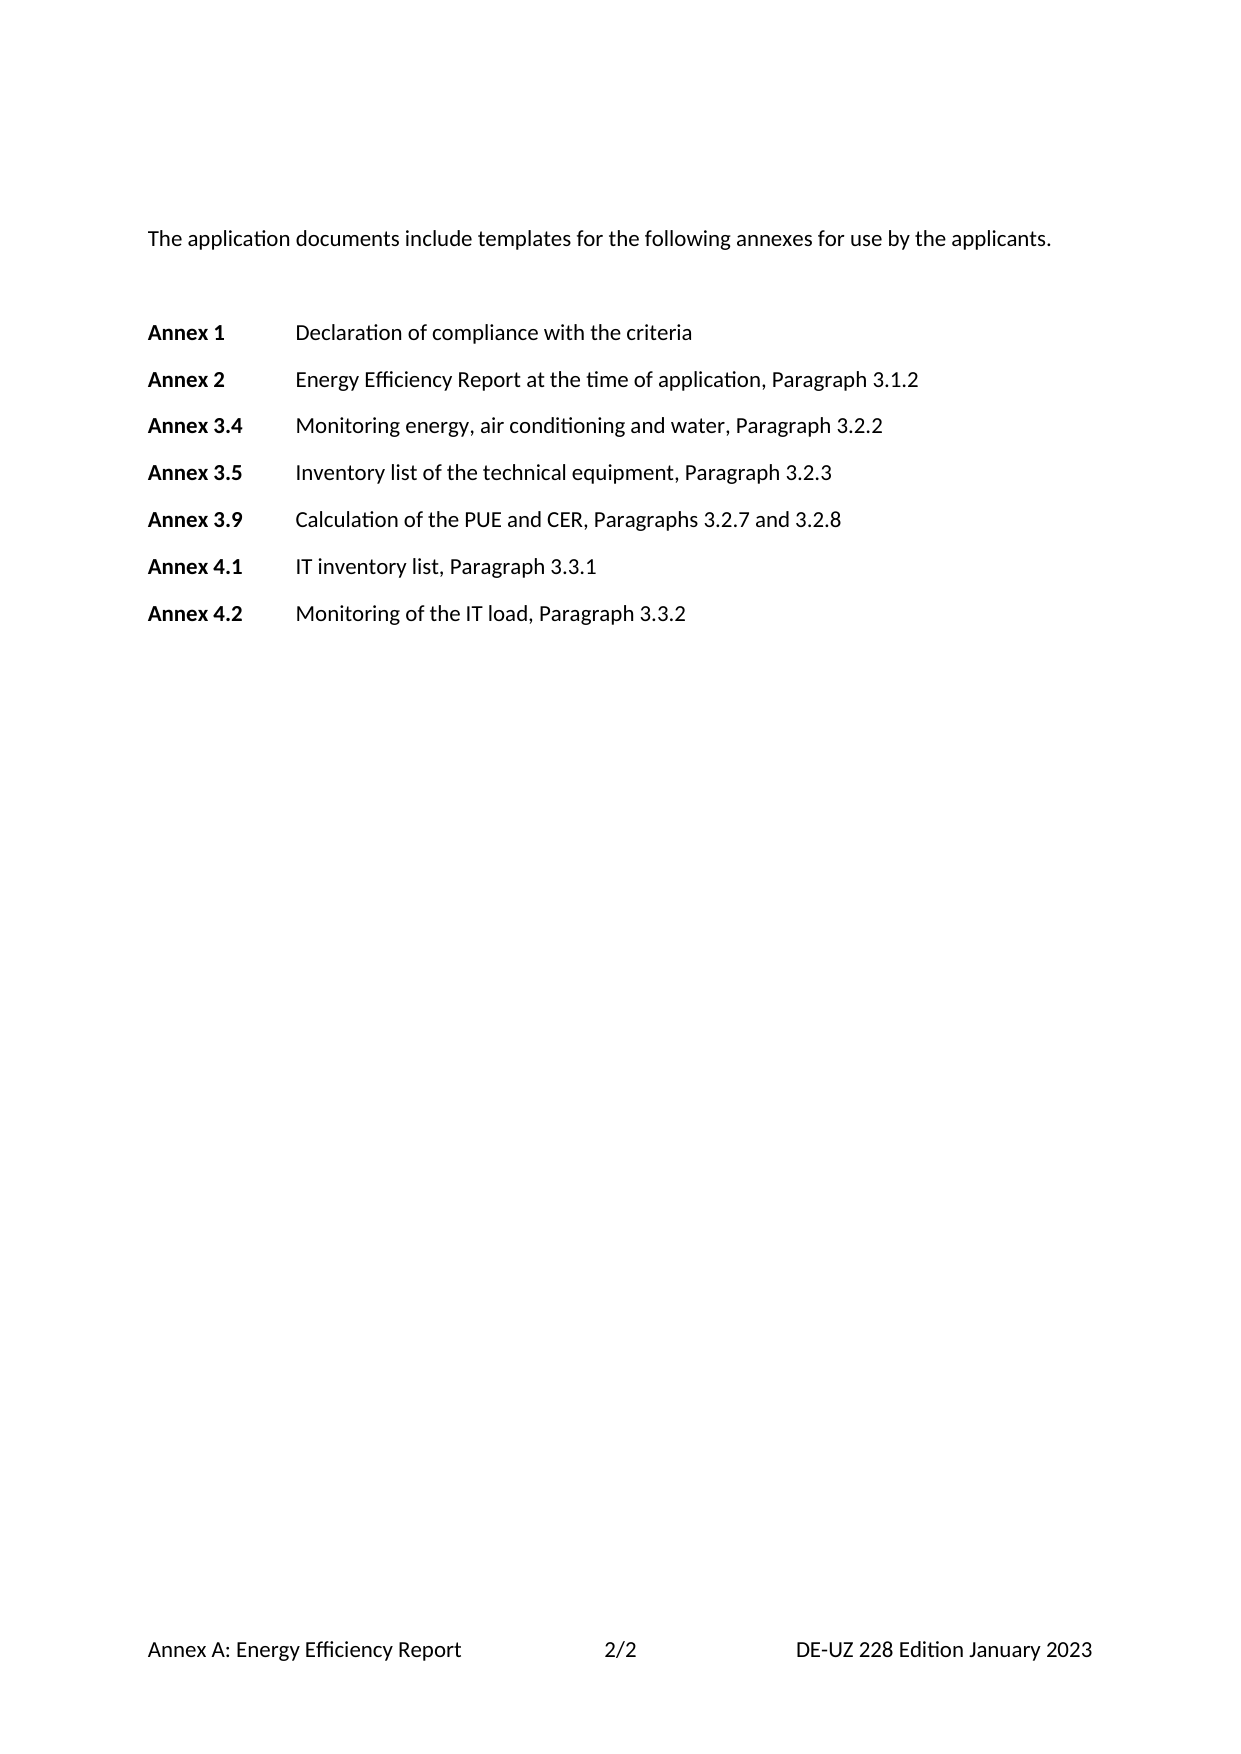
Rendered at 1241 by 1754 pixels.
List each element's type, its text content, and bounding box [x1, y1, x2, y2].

text The application documents include templates for the following annexes for use by the applicants. [148, 224, 1092, 252]
text Annex 4.2 Monitoring of the IT load, Paragraph 3.3.2 [148, 599, 1092, 627]
text Annex 3.5 Inventory list of the technical equipment, Paragraph 3.2.3 [148, 458, 1092, 486]
text Annex 2 Energy Efficiency Report at the time of application, Paragraph 3.1.2 [148, 365, 1092, 393]
text Annex 1 Declaration of compliance with the criteria [148, 318, 1092, 346]
text Annex 3.4 Monitoring energy, air conditioning and water, Paragraph 3.2.2 [148, 412, 1092, 439]
text Annex 3.9 Calculation of the PUE and CER, Paragraphs 3.2.7 and 3.2.8 [148, 505, 1092, 533]
text Annex 4.1 IT inventory list, Paragraph 3.3.1 [148, 552, 1092, 580]
